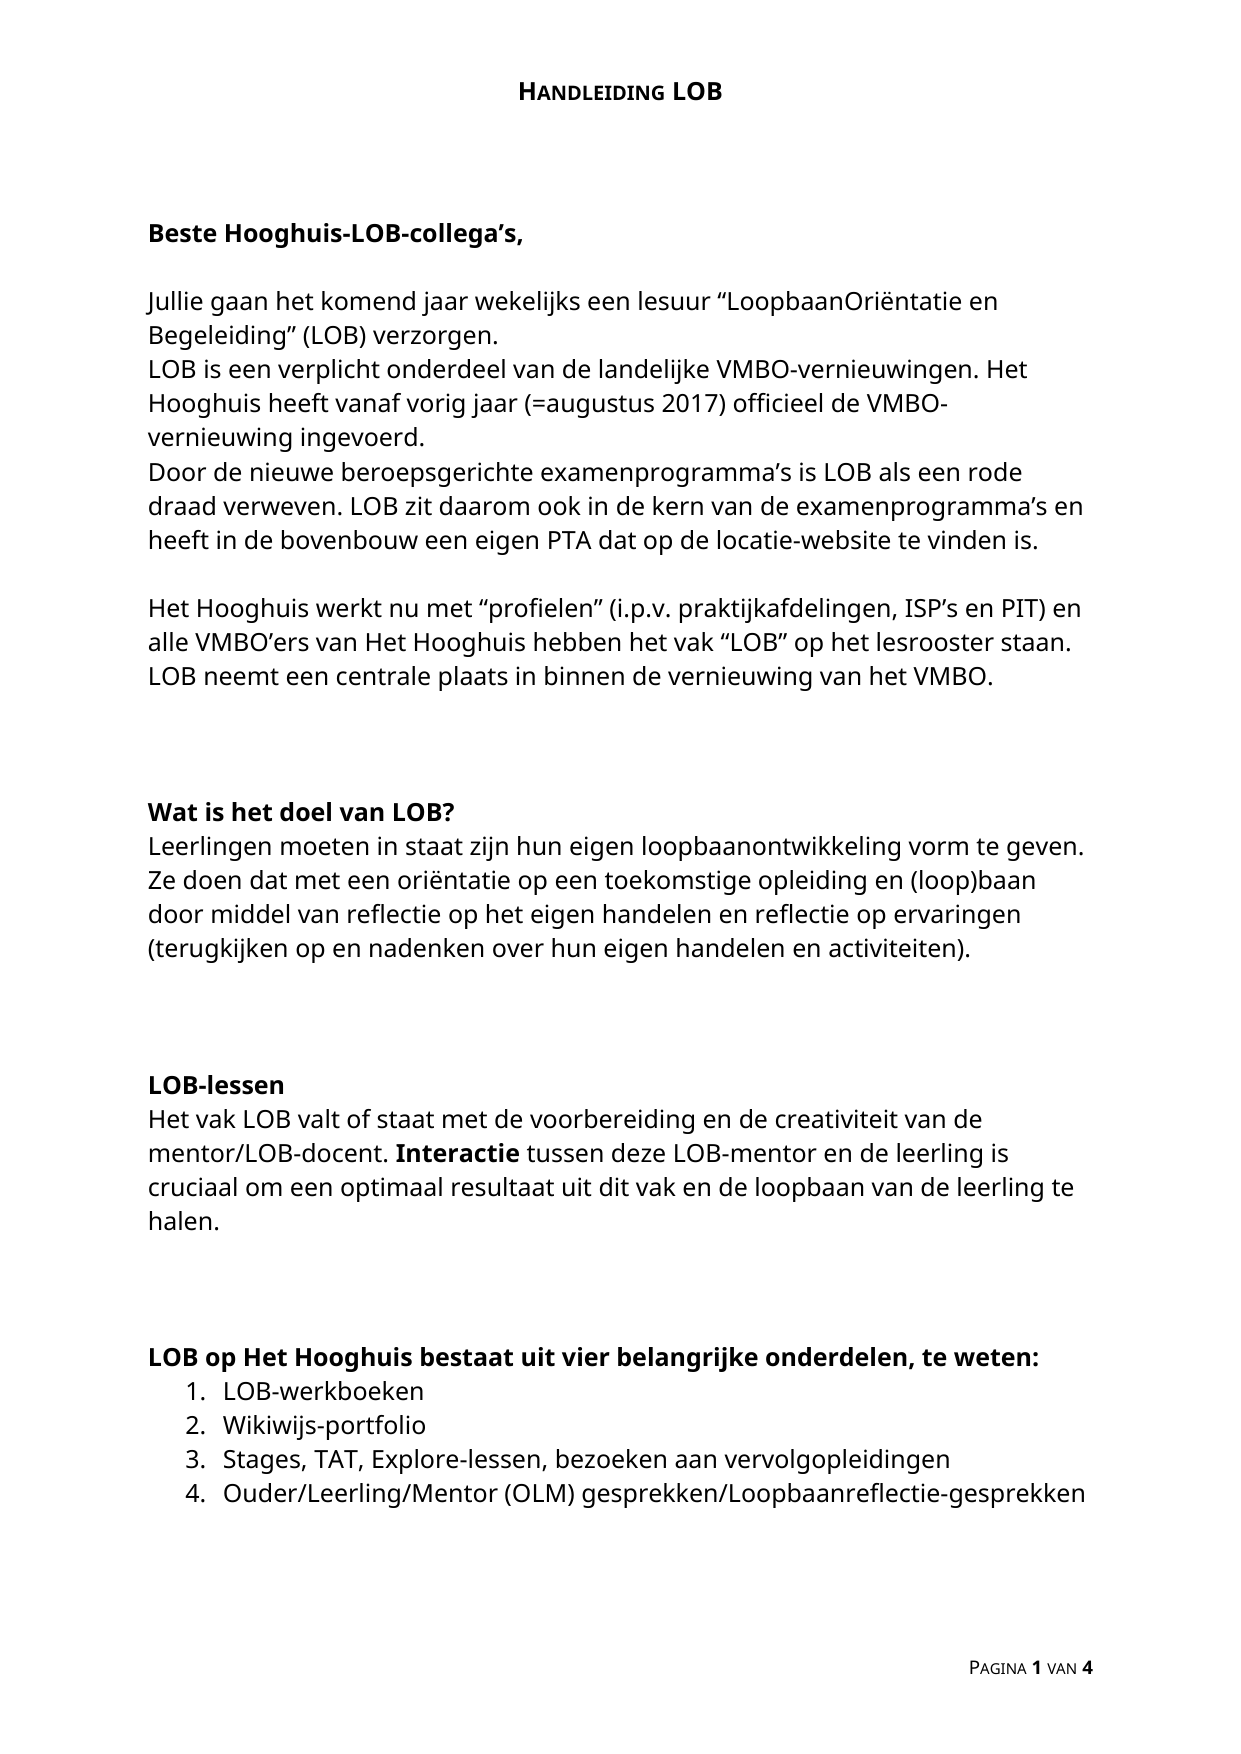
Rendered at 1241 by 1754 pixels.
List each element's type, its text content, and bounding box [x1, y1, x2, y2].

text LOB-lessen [148, 1067, 1093, 1101]
list LOB-werkboeken [185, 1374, 1093, 1408]
text Wat is het doel van LOB? [148, 795, 1093, 829]
text Het vak LOB valt of staat met de voorbereiding en de creativiteit van de mentor/LOB-docent. Interactie tussen deze LOB-mentor en de leerling is cruciaal om een optimaal resultaat uit dit vak en de loopbaan van de leerling te halen. [148, 1101, 1093, 1238]
text Leerlingen moeten in staat zijn hun eigen loopbaanontwikkeling vorm te geven. Ze doen dat met een oriëntatie op een toekomstige opleiding en (loop)baan door middel van reflectie op het eigen handelen en reflectie op ervaringen (terugkijken op en nadenken over hun eigen handelen en activiteiten). [148, 829, 1093, 965]
text LOB neemt een centrale plaats in binnen de vernieuwing van het VMBO. [148, 658, 1093, 693]
text LOB op Het Hooghuis bestaat uit vier belangrijke onderdelen, te weten: [148, 1340, 1093, 1374]
text Beste Hooghuis-LOB-collega’s, [148, 216, 1093, 250]
text Jullie gaan het komend jaar wekelijks een lesuur “LoopbaanOriëntatie en Begeleiding” (LOB) verzorgen. [148, 284, 1093, 352]
list Stages, TAT, Explore-lessen, bezoeken aan vervolgopleidingen [185, 1442, 1093, 1476]
list Ouder/Leerling/Mentor (OLM) gesprekken/Loopbaanreflectie-gesprekken [185, 1476, 1093, 1510]
text LOB is een verplicht onderdeel van de landelijke VMBO-vernieuwingen. Het Hooghuis heeft vanaf vorig jaar (=augustus 2017) officieel de VMBO-vernieuwing ingevoerd. [148, 352, 1093, 454]
text Het Hooghuis werkt nu met “profielen” (i.p.v. praktijkafdelingen, ISP’s en PIT) en alle VMBO’ers van Het Hooghuis hebben het vak “LOB” op het lesrooster staan. [148, 590, 1093, 658]
text Door de nieuwe beroepsgerichte examenprogramma’s is LOB als een rode draad verweven. LOB zit daarom ook in de kern van de examenprogramma’s en heeft in de bovenbouw een eigen PTA dat op de locatie-website te vinden is. [148, 454, 1093, 556]
list Wikiwijs-portfolio [185, 1408, 1093, 1442]
